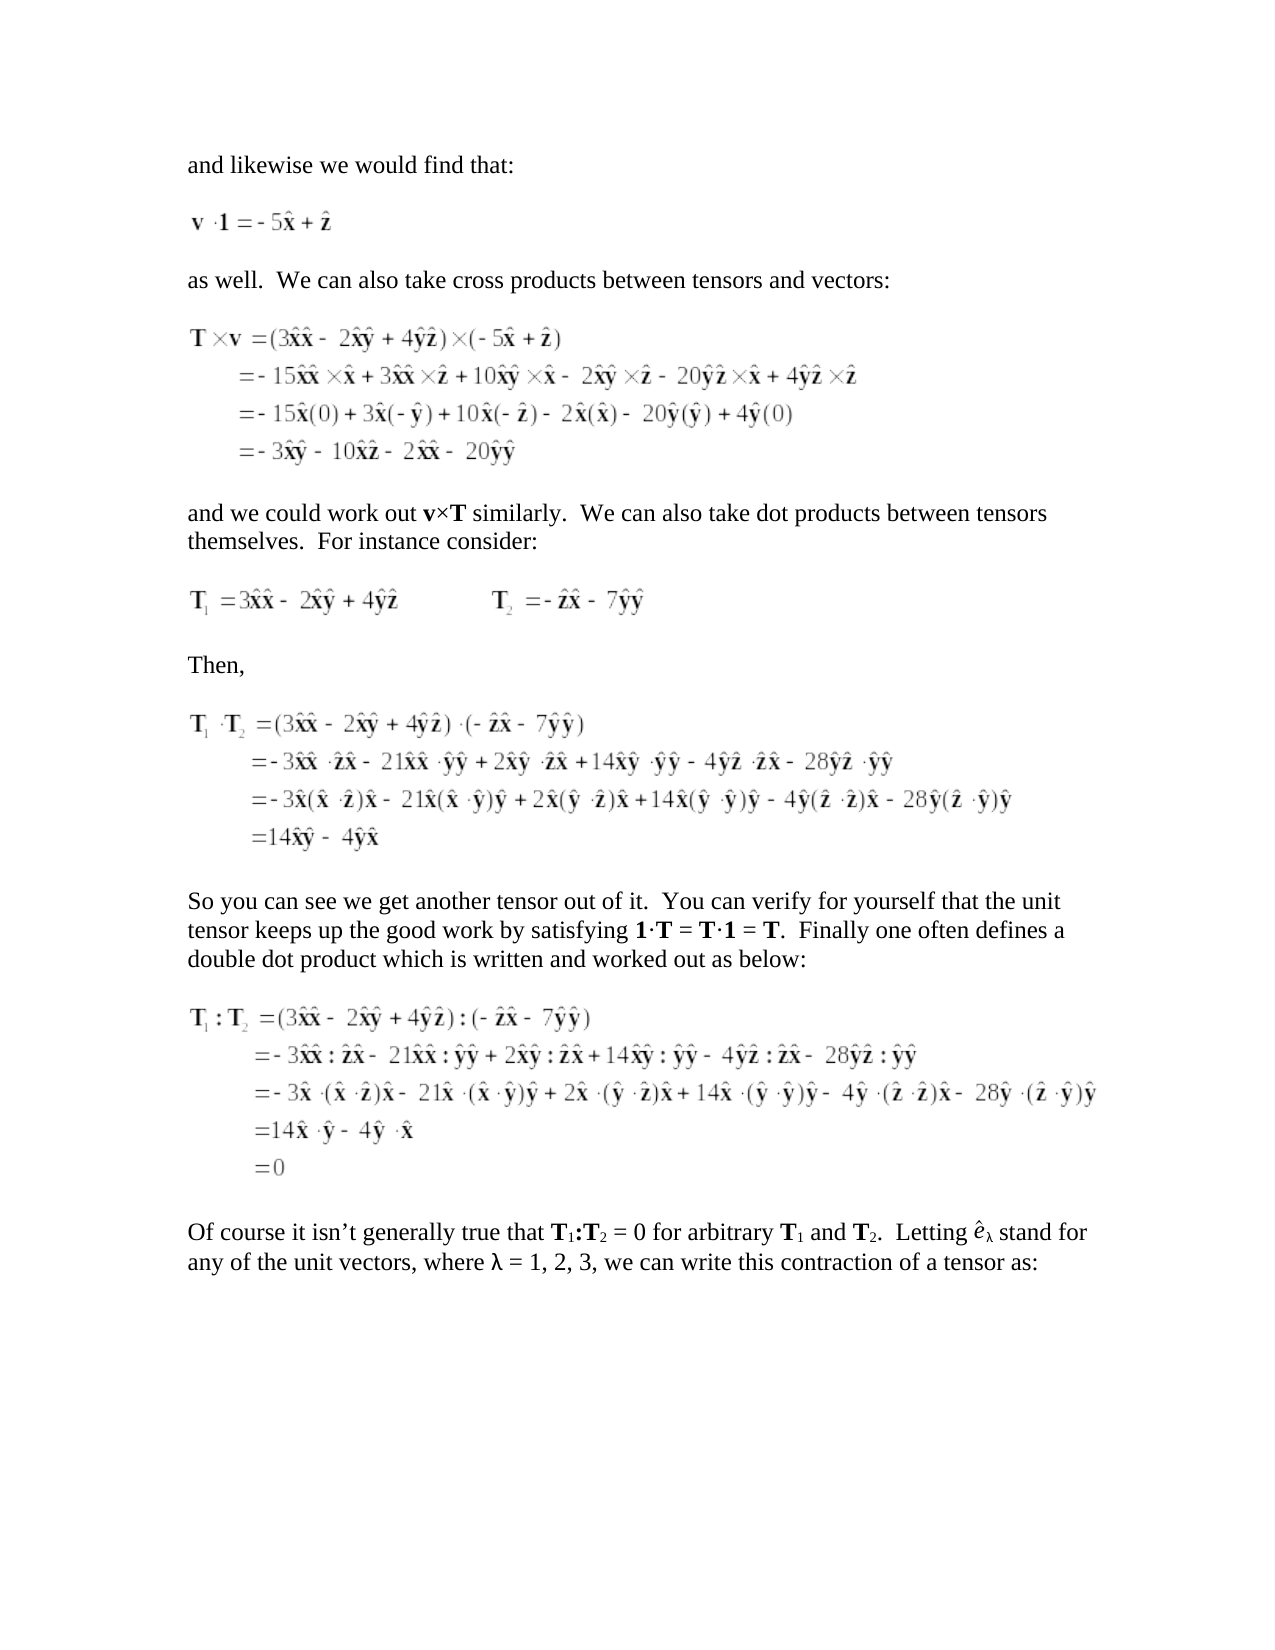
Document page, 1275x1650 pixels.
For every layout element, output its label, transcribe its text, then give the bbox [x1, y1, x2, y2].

text So you can see we get another tensor out of it. You can verify for yourself that the unit tensor keeps up the good work by satisfying 1·T = T·1 = T. Finally one often defines a double dot product which is written and worked out as below: [187, 886, 1087, 973]
text and we could work out v×T similarly. We can also take dot products between tensors themselves. For instance consider: [187, 498, 1087, 555]
text as well. We can also take cross products between tensors and vectors: [187, 266, 1087, 294]
text and likewise we would find that: [187, 150, 1087, 179]
text Of course it isn’t generally true that T1:T2 = 0 for arbitrary T1 and T2. Letting λ stand for any of the unit vectors, where λ = 1, 2, 3, we can write this contraction of a tensor as: [187, 1216, 1087, 1277]
text Then, [187, 650, 1087, 679]
